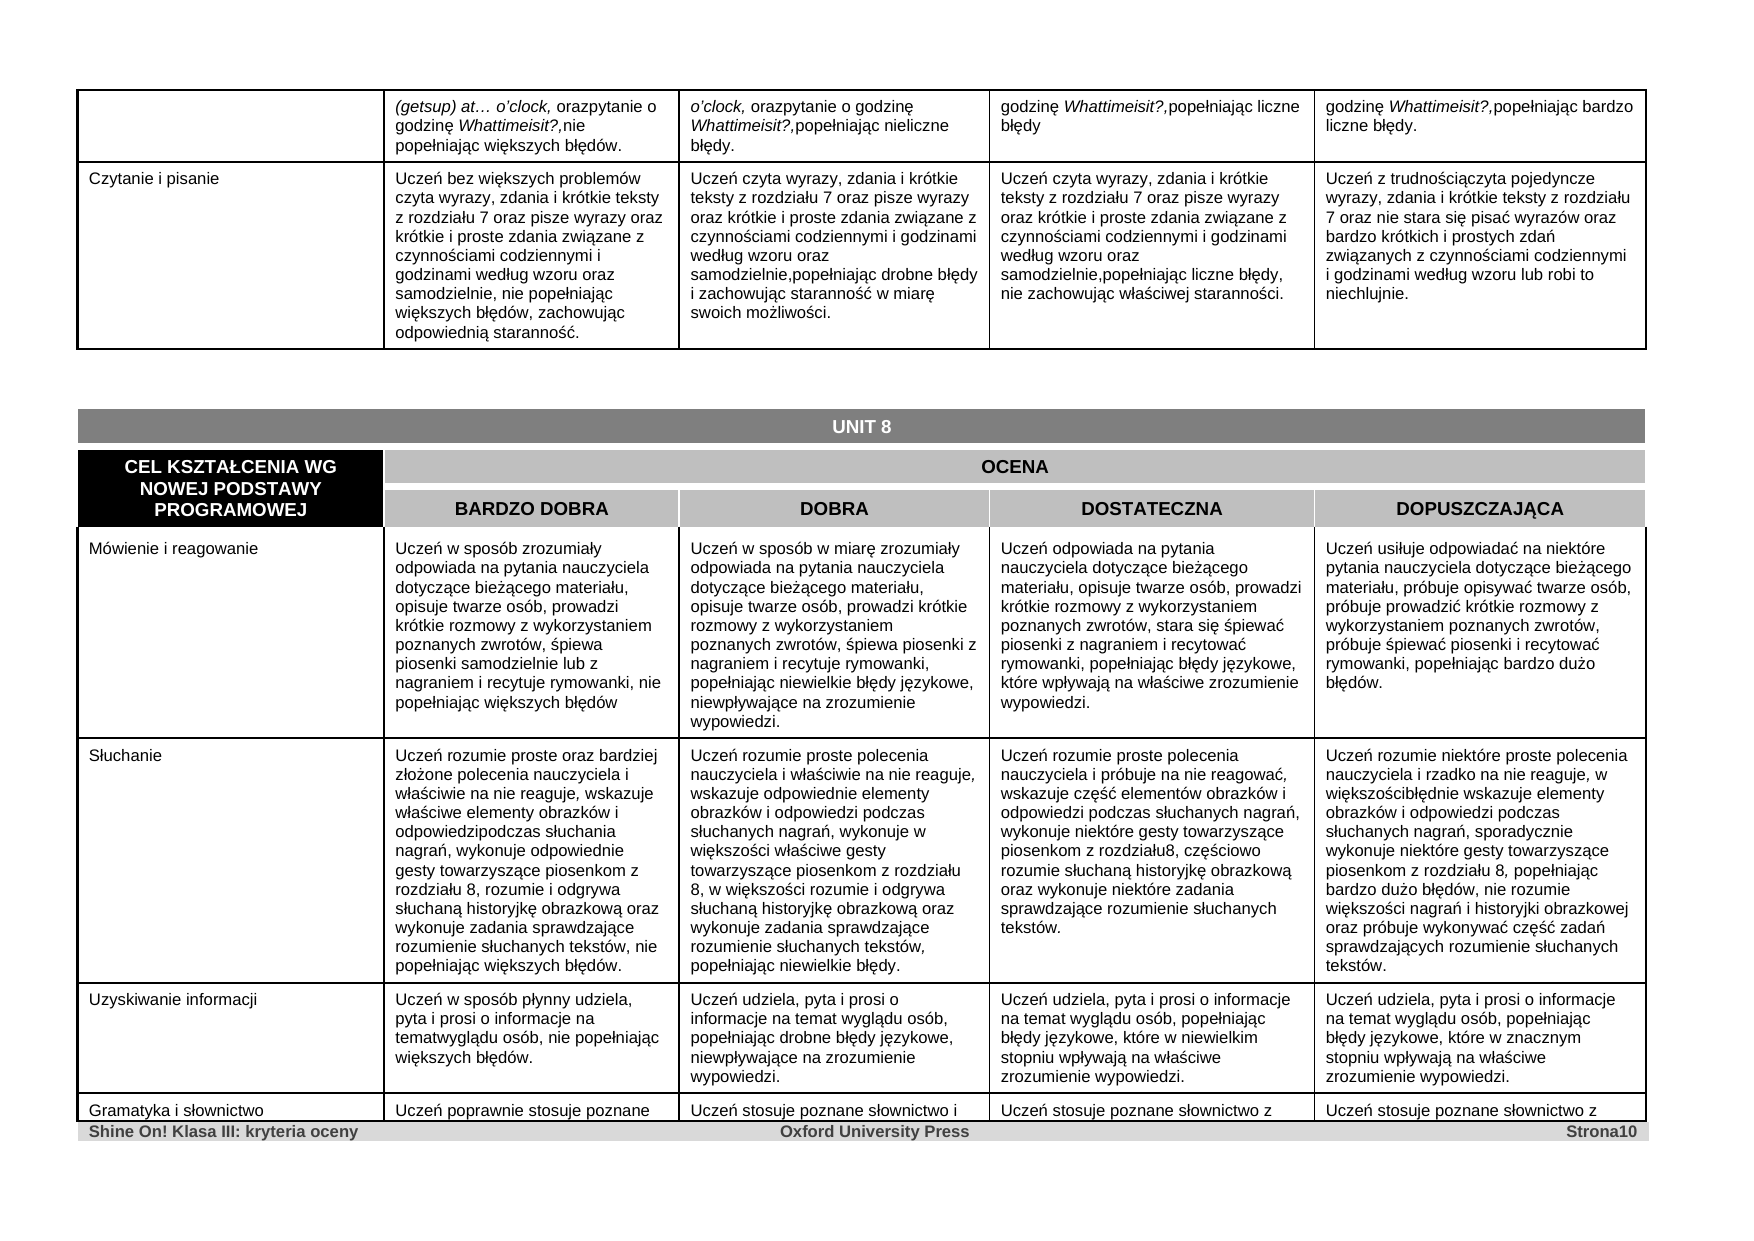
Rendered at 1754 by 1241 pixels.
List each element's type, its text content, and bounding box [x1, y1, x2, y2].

table_cell Uczeń rozumie proste polecenia nauczyciela i właściwie na nie reaguje, wskazuje odpowiednie elementy obrazków i odpowiedzi podczas słuchanych nagrań, wykonuje w większości właściwe gesty towarzyszące piosenkom z rozdziału 8, w większości rozumie i odgrywa słuchaną historyjkę obrazkową oraz wykonuje zadania sprawdzające rozumienie słuchanych tekstów, popełniając niewielkie błędy. [680, 739, 989, 982]
table_cell Uczeń udziela, pyta i prosi o informacje na temat wyglądu osób, popełniając błędy językowe, które w niewielkim stopniu wpływają na właściwe zrozumienie wypowiedzi. [990, 984, 1314, 1092]
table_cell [990, 1094, 1314, 1120]
table_cell OCENA [385, 450, 1645, 483]
table_cell CEL KSZTAŁCENIA WG NOWEJ PODSTAWY PROGRAMOWEJ [78, 450, 383, 527]
table_cell Słuchanie [79, 739, 383, 982]
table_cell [385, 1094, 678, 1120]
table_cell Uczeń udziela, pyta i prosi o informacje na temat wyglądu osób, popełniając drobne błędy językowe, niewpływające na zrozumienie wypowiedzi. [680, 984, 989, 1092]
table_cell Uczeń z trudnościączyta pojedyncze wyrazy, zdania i krótkie teksty z rozdziału 7 oraz nie stara się pisać wyrazów oraz bardzo krótkich i prostych zdań związanych z czynnościami codziennymi i godzinami według wzoru lub robi to niechlujnie. [1315, 163, 1645, 348]
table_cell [680, 91, 989, 161]
table_cell Uczeń w sposób płynny udziela, pyta i prosi o informacje na tematwyglądu osób, nie popełniając większych błędów. [385, 984, 678, 1092]
table_cell Uczeń czyta wyrazy, zdania i krótkie teksty z rozdziału 7 oraz pisze wyrazy oraz krótkie i proste zdania związane z czynnościami codziennymi i godzinami według wzoru oraz samodzielnie,popełniając drobne błędy i zachowując staranność w miarę swoich możliwości. [680, 163, 989, 348]
table_cell Uczeń odpowiada na pytania nauczyciela dotyczące bieżącego materiału, opisuje twarze osób, prowadzi krótkie rozmowy z wykorzystaniem poznanych zwrotów, stara się śpiewać piosenki z nagraniem i recytować rymowanki, popełniając błędy językowe, które wpływają na właściwe zrozumienie wypowiedzi. [990, 533, 1314, 737]
table_cell BARDZO DOBRA [385, 490, 678, 527]
table_cell Uzyskiwanie informacji [79, 984, 383, 1092]
table_cell Czytanie i pisanie [79, 163, 383, 348]
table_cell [990, 91, 1314, 161]
table_header UNIT 8 [78, 409, 1645, 443]
table_cell Uczeń rozumie niektóre proste polecenia nauczyciela i rzadko na nie reaguje, w większościbłędnie wskazuje elementy obrazków i odpowiedzi podczas słuchanych nagrań, sporadycznie wykonuje niektóre gesty towarzyszące piosenkom z rozdziału 8, popełniając bardzo dużo błędów, nie rozumie większości nagrań i historyjki obrazkowej oraz próbuje wykonywać część zadań sprawdzających rozumienie słuchanych tekstów. [1315, 739, 1645, 982]
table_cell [680, 1094, 989, 1120]
table_cell Uczeń bez większych problemów czyta wyrazy, zdania i krótkie teksty z rozdziału 7 oraz pisze wyrazy oraz krótkie i proste zdania związane z czynnościami codziennymi i godzinami według wzoru oraz samodzielnie, nie popełniając większych błędów, zachowując odpowiednią staranność. [385, 163, 678, 348]
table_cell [79, 91, 383, 161]
table_cell DOPUSZCZAJĄCA [1315, 490, 1645, 527]
table_cell Uczeń rozumie proste oraz bardziej złożone polecenia nauczyciela i właściwie na nie reaguje, wskazuje właściwe elementy obrazków i odpowiedzipodczas słuchania nagrań, wykonuje odpowiednie gesty towarzyszące piosenkom z rozdziału 8, rozumie i odgrywa słuchaną historyjkę obrazkową oraz wykonuje zadania sprawdzające rozumienie słuchanych tekstów, nie popełniając większych błędów. [385, 739, 678, 982]
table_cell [1315, 1094, 1645, 1120]
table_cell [385, 91, 678, 161]
table_cell Mówienie i reagowanie [79, 533, 383, 737]
table_cell DOSTATECZNA [990, 490, 1314, 527]
table_cell Uczeń rozumie proste polecenia nauczyciela i próbuje na nie reagować, wskazuje część elementów obrazków i odpowiedzi podczas słuchanych nagrań, wykonuje niektóre gesty towarzyszące piosenkom z rozdziału8, częściowo rozumie słuchaną historyjkę obrazkową oraz wykonuje niektóre zadania sprawdzające rozumienie słuchanych tekstów. [990, 739, 1314, 982]
table_cell Uczeń usiłuje odpowiadać na niektóre pytania nauczyciela dotyczące bieżącego materiału, próbuje opisywać twarze osób, próbuje prowadzić krótkie rozmowy z wykorzystaniem poznanych zwrotów, próbuje śpiewać piosenki i recytować rymowanki, popełniając bardzo dużo błędów. [1315, 533, 1645, 737]
table_cell Uczeń w sposób w miarę zrozumiały odpowiada na pytania nauczyciela dotyczące bieżącego materiału, opisuje twarze osób, prowadzi krótkie rozmowy z wykorzystaniem poznanych zwrotów, śpiewa piosenki z nagraniem i recytuje rymowanki, popełniając niewielkie błędy językowe, niewpływające na zrozumienie wypowiedzi. [680, 533, 989, 737]
table_cell DOBRA [680, 490, 989, 527]
table_cell Uczeń udziela, pyta i prosi o informacje na temat wyglądu osób, popełniając błędy językowe, które w znacznym stopniu wpływają na właściwe zrozumienie wypowiedzi. [1315, 984, 1645, 1092]
table_cell Uczeń czyta wyrazy, zdania i krótkie teksty z rozdziału 7 oraz pisze wyrazy oraz krótkie i proste zdania związane z czynnościami codziennymi i godzinami według wzoru oraz samodzielnie,popełniając liczne błędy, nie zachowując właściwej staranności. [990, 163, 1314, 348]
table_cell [1315, 91, 1645, 161]
table_cell Uczeń w sposób zrozumiały odpowiada na pytania nauczyciela dotyczące bieżącego materiału, opisuje twarze osób, prowadzi krótkie rozmowy z wykorzystaniem poznanych zwrotów, śpiewa piosenki samodzielnie lub z nagraniem i recytuje rymowanki, nie popełniając większych błędów [385, 533, 678, 737]
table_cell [79, 1094, 383, 1120]
